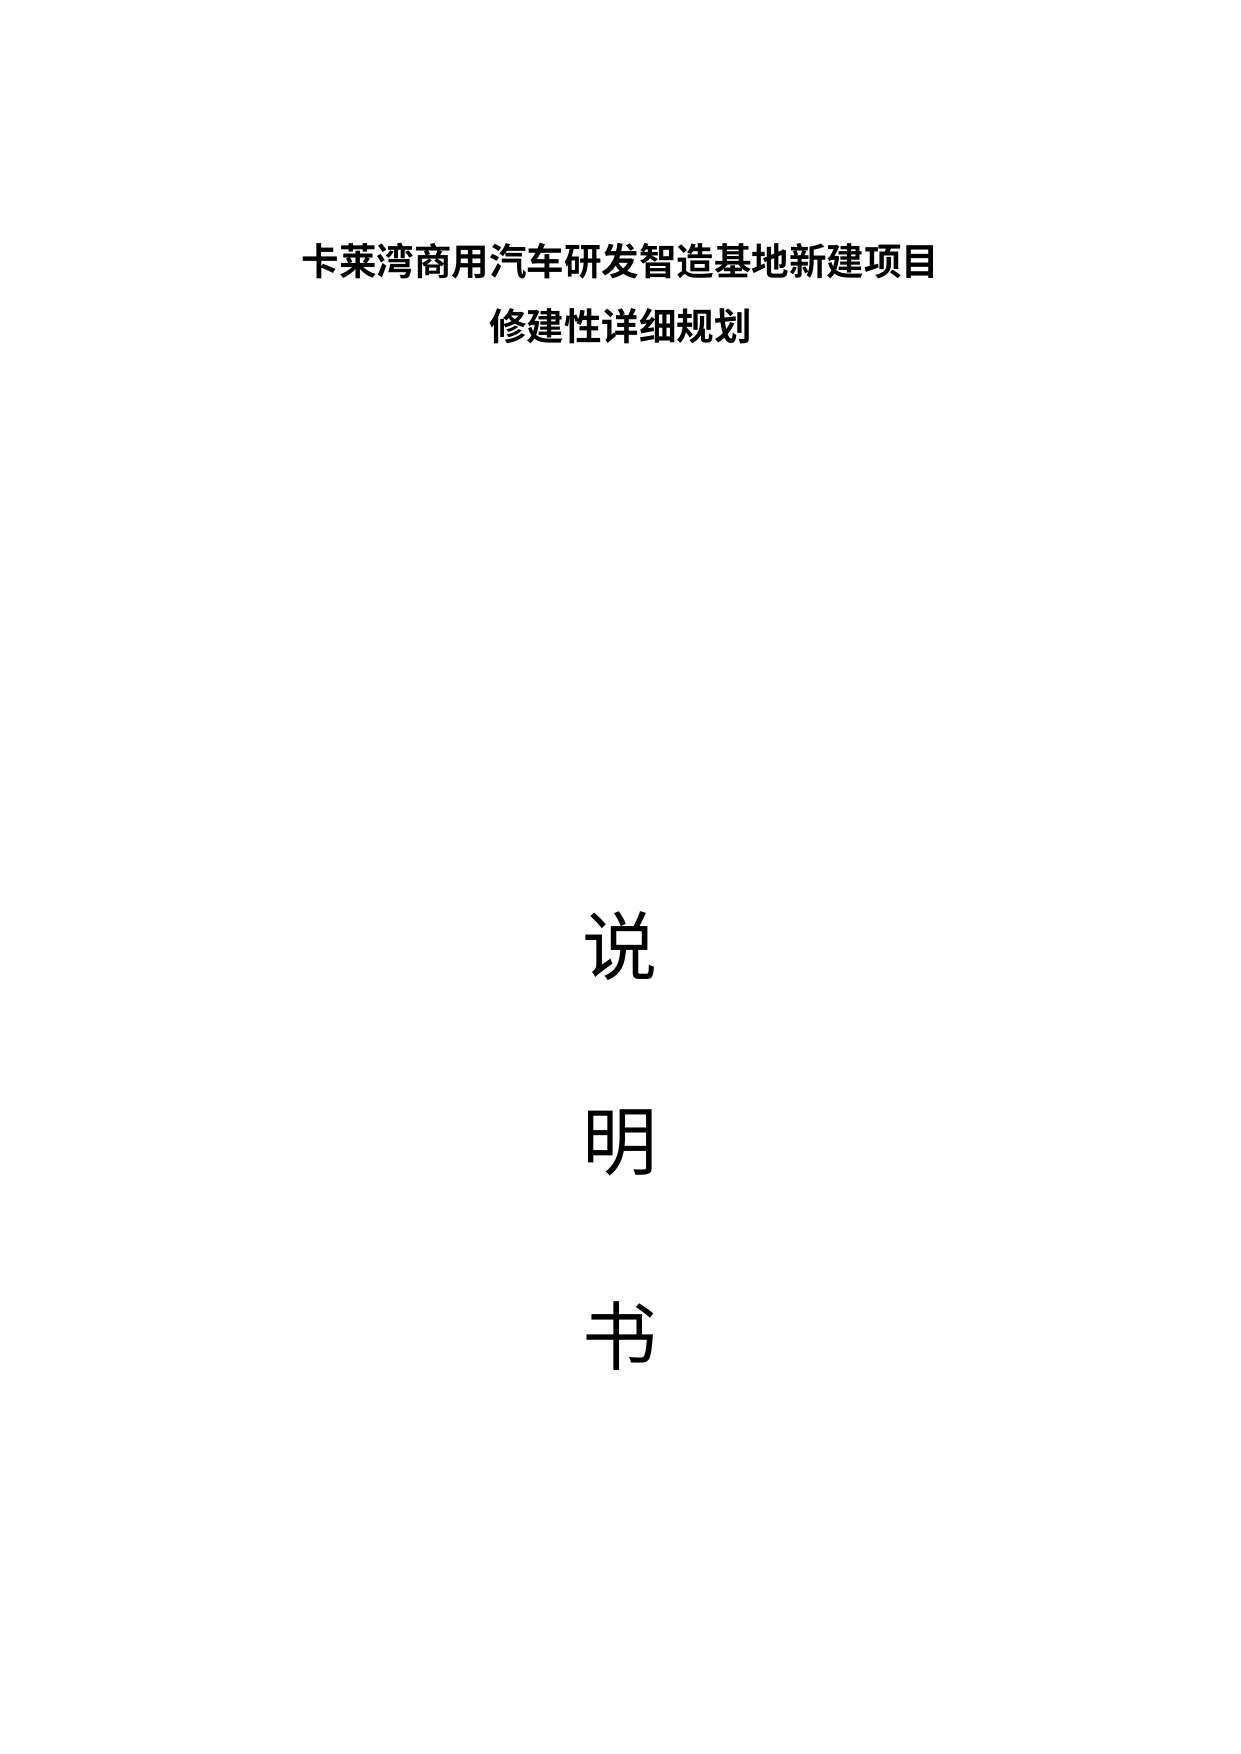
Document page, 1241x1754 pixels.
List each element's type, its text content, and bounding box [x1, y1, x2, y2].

text 修建性详细规划 [187, 292, 1053, 357]
text 卡莱湾商用汽车研发智造基地新建项目 [187, 227, 1053, 292]
text 说 [187, 877, 1053, 1007]
text 明 [187, 1072, 1053, 1202]
text 书 [187, 1267, 1053, 1397]
